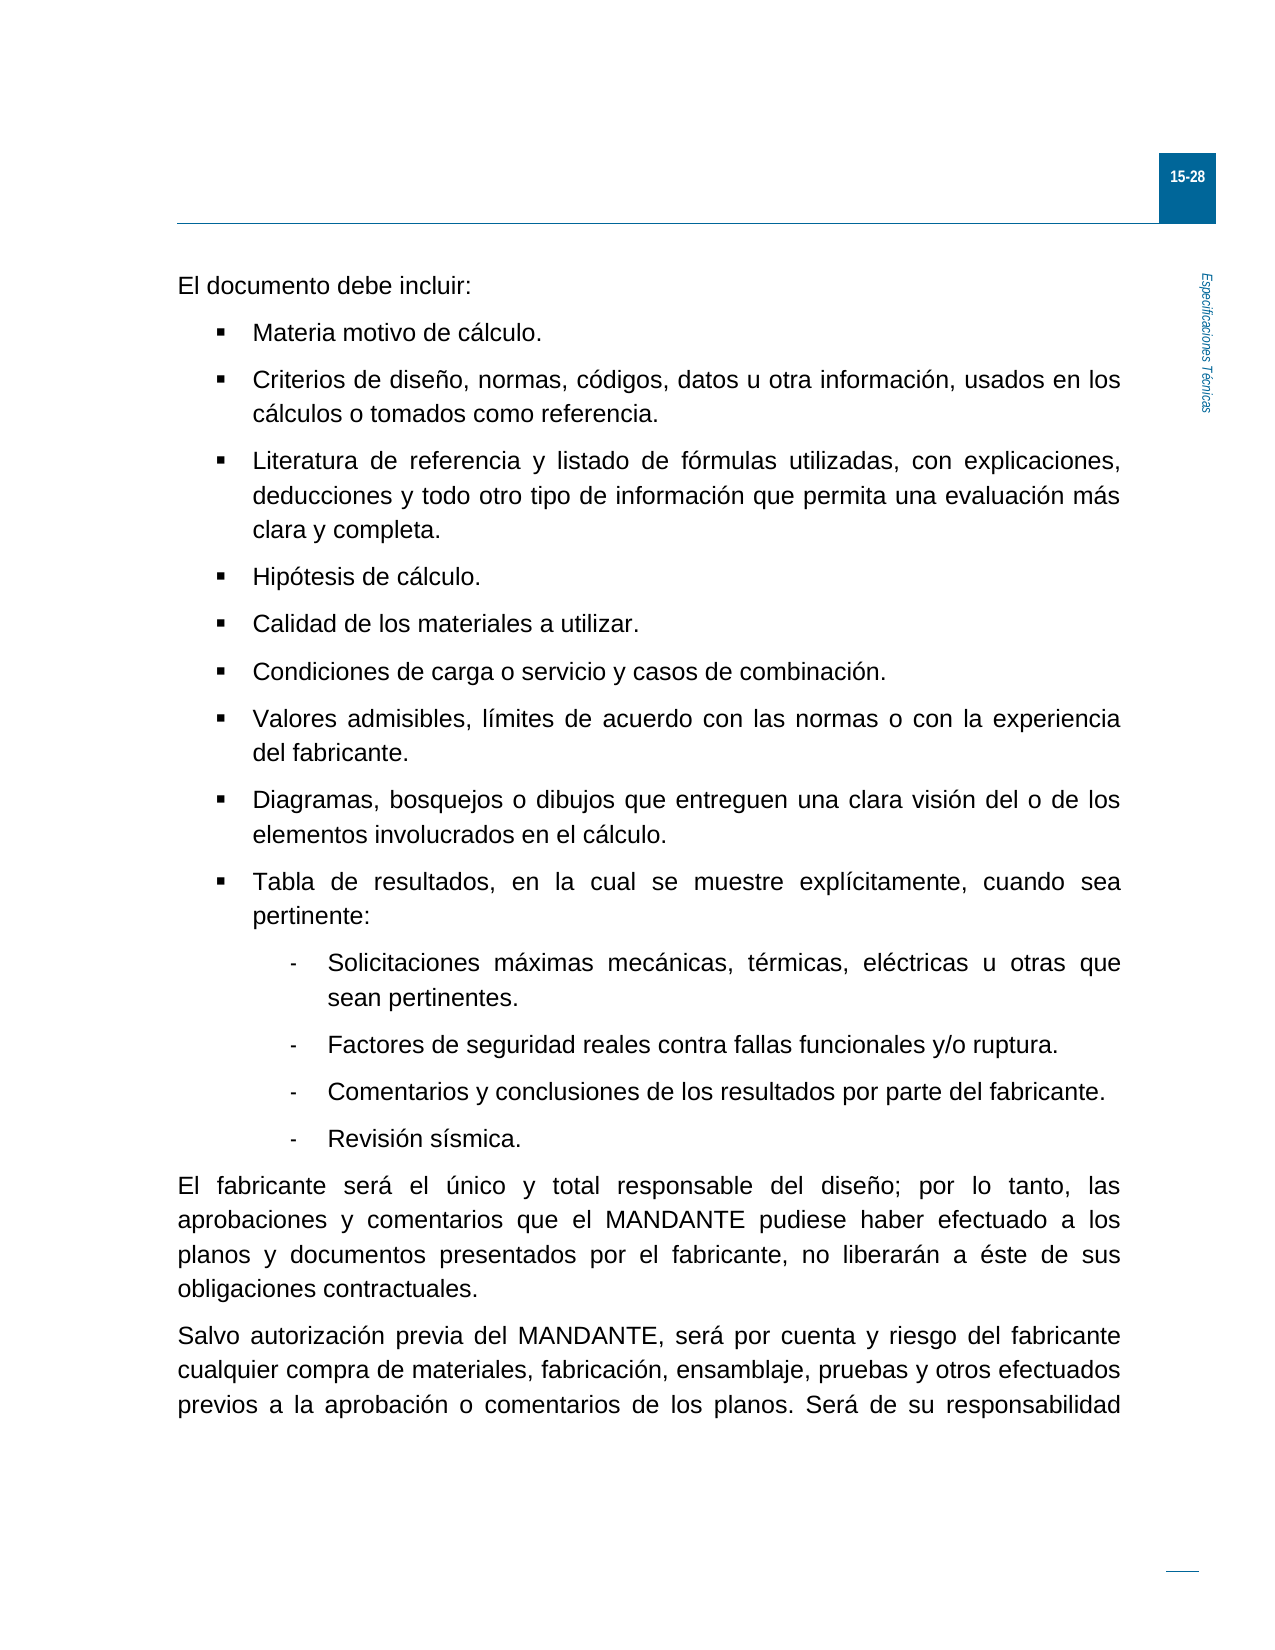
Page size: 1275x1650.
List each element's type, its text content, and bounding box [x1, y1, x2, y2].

list Hipótesis de cálculo. [215, 562, 1122, 591]
list Revisión sísmica. [290, 1124, 1122, 1152]
list Criterios de diseño, normas, códigos, datos u otra información, usados en los cálculos o tomados como referencia. [215, 365, 1122, 428]
list Comentarios y conclusiones de los resultados por parte del fabricante. [290, 1077, 1122, 1105]
list Solicitaciones máximas mecánicas, térmicas, eléctricas u otras que sean pertinentes. [290, 948, 1122, 1011]
list Literatura de referencia y listado de fórmulas utilizadas, con explicaciones, deducciones y todo otro tipo de información que permita una evaluación más clara y completa. [215, 446, 1122, 544]
text El documento debe incluir: [177, 271, 1122, 299]
list Diagramas, bosquejos o dibujos que entreguen una clara visión del o de los elementos involucrados en el cálculo. [215, 785, 1122, 848]
list Condiciones de carga o servicio y casos de combinación. [215, 656, 1122, 685]
list Valores admisibles, límites de acuerdo con las normas o con la experiencia del fabricante. [215, 703, 1122, 767]
text El fabricante será el único y total responsable del diseño; por lo tanto, las aprobaciones y comentarios que el MANDANTE pudiese haber efectuado a los planos y documentos presentados por el fabricante, no liberarán a éste de sus obligaciones contractuales. [177, 1171, 1122, 1303]
list Factores de seguridad reales contra fallas funcionales y/o ruptura. [290, 1030, 1122, 1058]
list Calidad de los materiales a utilizar. [215, 609, 1122, 638]
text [177, 1321, 1122, 1419]
list Tabla de resultados, en la cual se muestre explícitamente, cuando sea pertinente: [215, 867, 1122, 930]
list Materia motivo de cálculo. [215, 318, 1122, 346]
